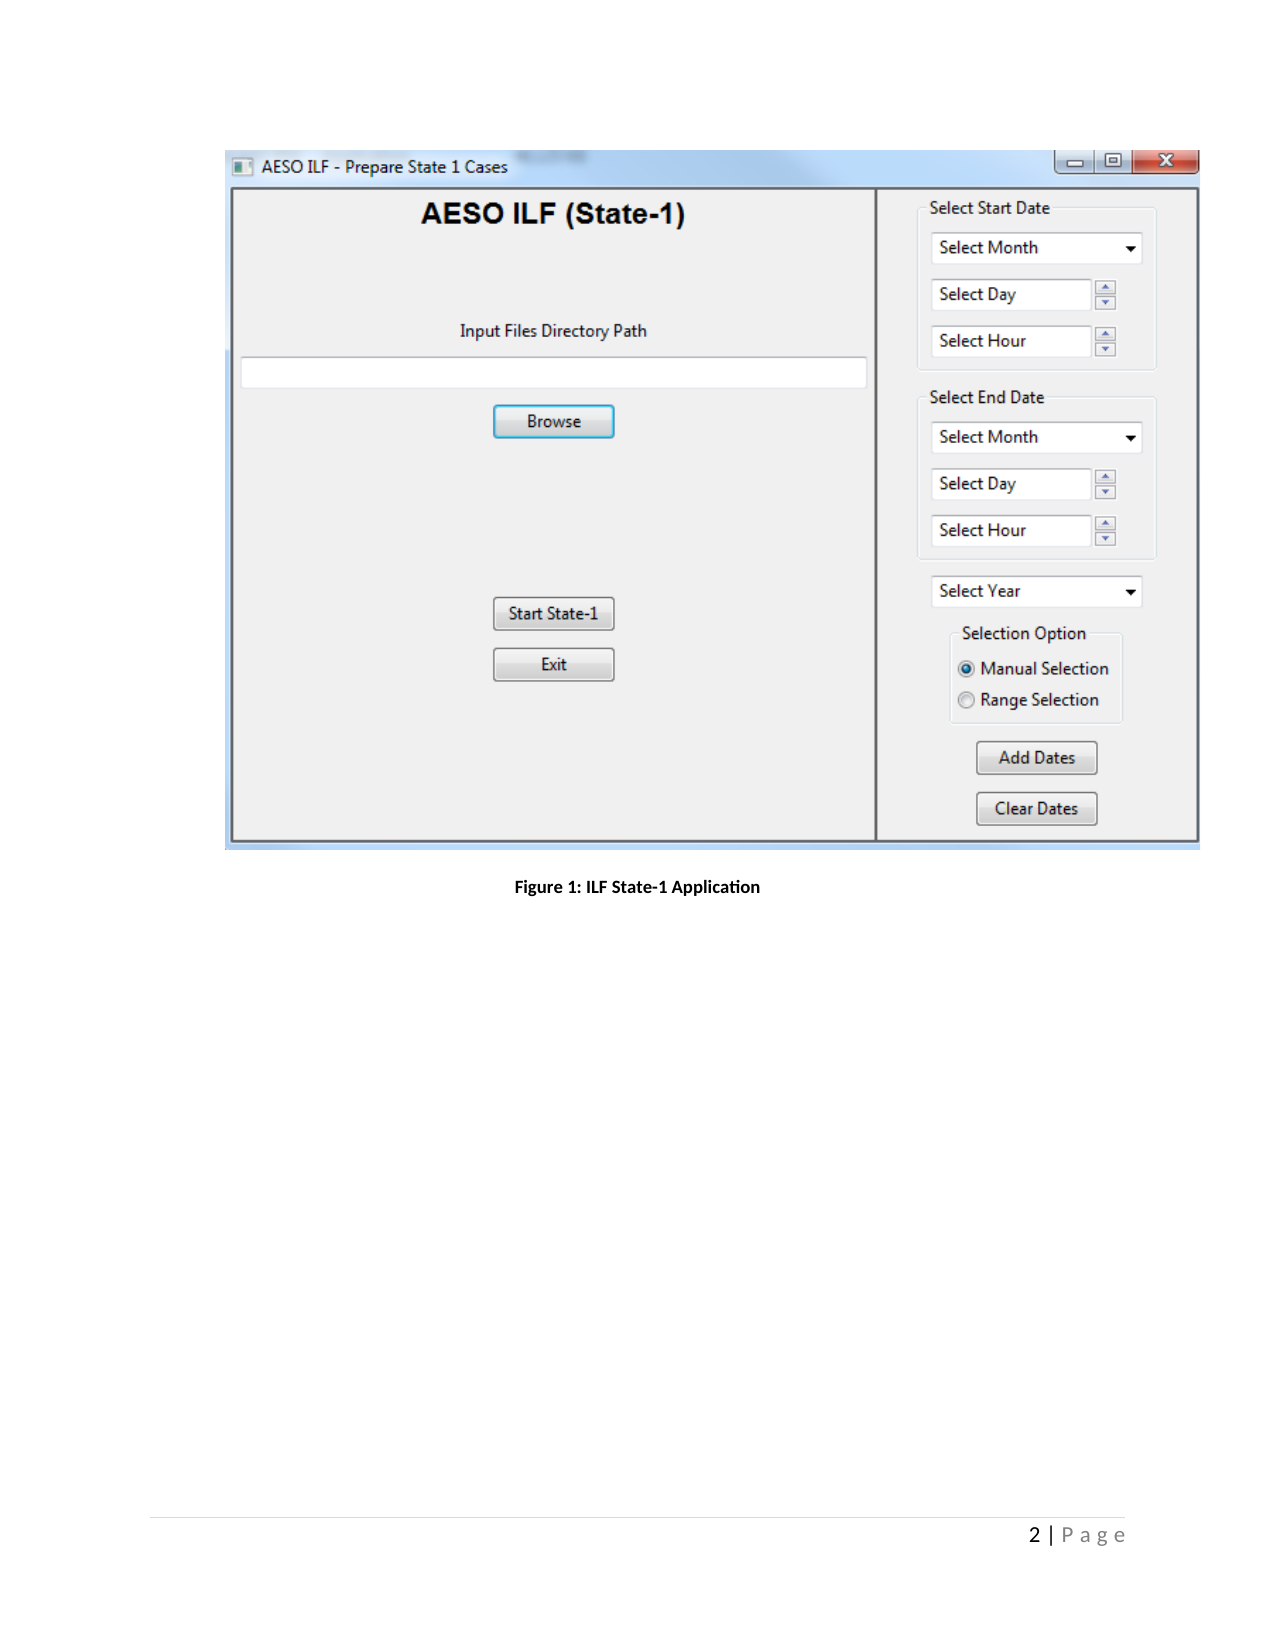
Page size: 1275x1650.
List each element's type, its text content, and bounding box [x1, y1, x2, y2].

text Figure 1: ILF State-1 Application [150, 875, 1125, 898]
picture [225, 150, 1200, 850]
